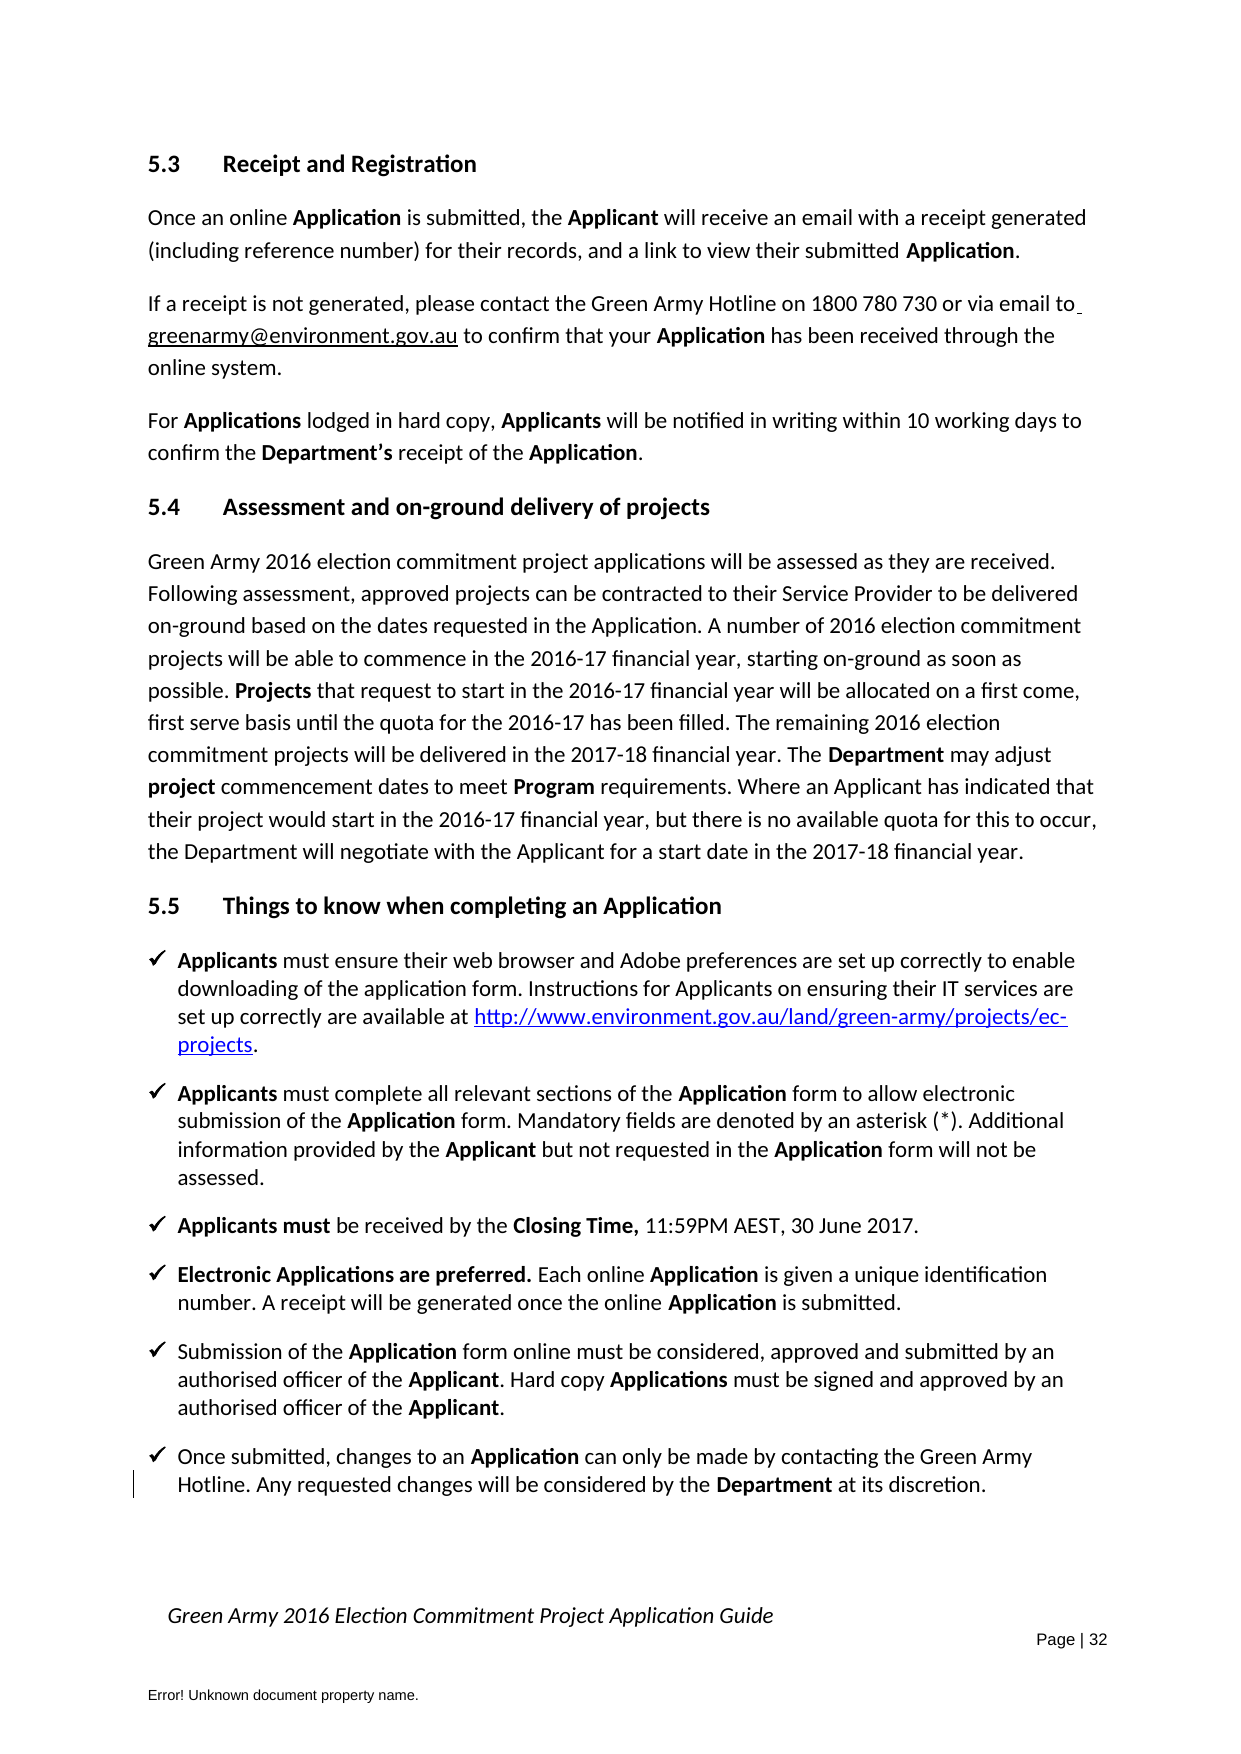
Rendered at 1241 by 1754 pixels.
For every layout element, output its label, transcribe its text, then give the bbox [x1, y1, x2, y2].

text If a receipt is not generated, please contact the Green Army Hotline on 1800 780 730 or via email to greenarmy@environment.gov.au to confirm that your Application has been received through the online system. [148, 289, 1107, 381]
text Once submitted, changes to an Application can only be made by contacting the Green Army Hotline. Any requested changes will be considered by the Department at its discretion. [148, 1442, 1107, 1498]
text Applicants must complete all relevant sections of the Application form to allow electronic submission of the Application form. Mandatory fields are denoted by an asterisk (*). Additional information provided by the Applicant but not requested in the Application form will not be assessed. [148, 1079, 1107, 1191]
text Electronic Applications are preferred. Each online Application is given a unique identification number. A receipt will be generated once the online Application is submitted. [148, 1260, 1107, 1316]
subtitle 5.4 Assessment and on-ground delivery of projects [148, 491, 1107, 522]
text For Applications lodged in hard copy, Applicants will be notified in writing within 10 working days to confirm the Department’s receipt of the Application. [148, 406, 1107, 466]
text Applicants must be received by the Closing Time, 11:59PM AEST, 30 June 2017. [148, 1212, 1107, 1239]
text Submission of the Application form online must be considered, approved and submitted by an authorised officer of the Applicant. Hard copy Applications must be signed and approved by an authorised officer of the Applicant. [148, 1337, 1107, 1421]
text Green Army 2016 election commitment project applications will be assessed as they are received. Following assessment, approved projects can be contracted to their Service Provider to be delivered on-ground based on the dates requested in the Application. A number of 2016 election commitment projects will be able to commence in the 2016-17 financial year, starting on-ground as soon as possible. Projects that request to start in the 2016-17 financial year will be allocated on a first come, first serve basis until the quota for the 2016-17 has been filled. The remaining 2016 election commitment projects will be delivered in the 2017-18 financial year. The Department may adjust project commencement dates to meet Program requirements. Where an Applicant has indicated that their project would start in the 2016-17 financial year, but there is no available quota for this to occur, the Department will negotiate with the Applicant for a start date in the 2017-18 financial year. [148, 547, 1107, 865]
subtitle 5.5 Things to know when completing an Application [148, 890, 1107, 920]
text Once an online Application is submitted, the Applicant will receive an email with a receipt generated (including reference number) for their records, and a link to view their submitted Application. [148, 203, 1107, 264]
text Applicants must ensure their web browser and Adobe preferences are set up correctly to enable downloading of the application form. Instructions for Applicants on ensuring their IT services are set up correctly are available at http://www.environment.gov.au/land/green-army/projects/ec-projects. [148, 946, 1107, 1058]
subtitle 5.3 Receipt and Registration [148, 148, 1107, 178]
